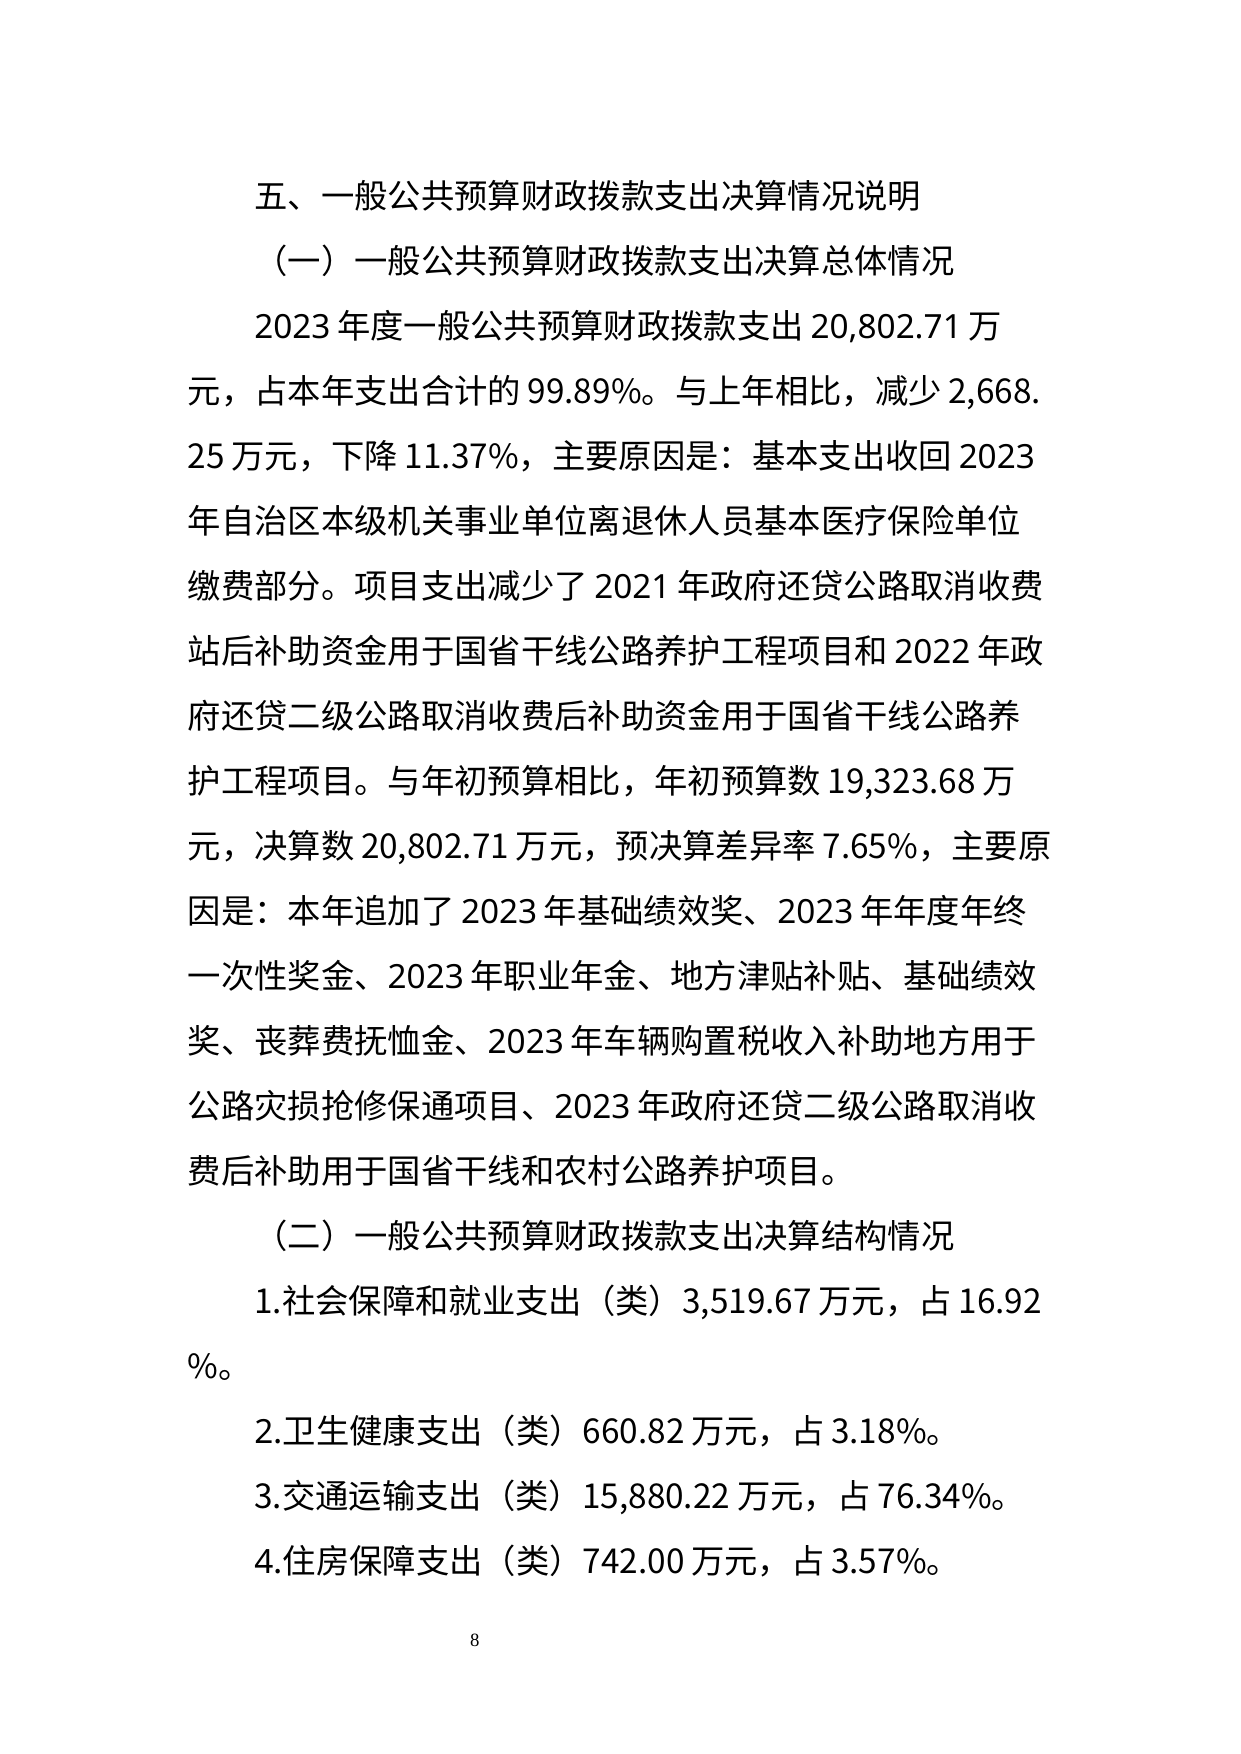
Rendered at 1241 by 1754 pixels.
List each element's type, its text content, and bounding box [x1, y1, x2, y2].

list 2.卫生健康支出（类）660.82万元，占3.18%。 [187, 1397, 1053, 1462]
text 2023年度一般公共预算财政拨款支出20,802.71万元，占本年支出合计的99.89%。与上年相比，减少2,668.25万元，下降11.37%，主要原因是：基本支出收回2023年自治区本级机关事业单位离退休人员基本医疗保险单位缴费部分。项目支出减少了2021年政府还贷公路取消收费站后补助资金用于国省干线公路养护工程项目和2022年政府还贷二级公路取消收费后补助资金用于国省干线公路养护工程项目。与年初预算相比，年初预算数19,323.68万元，决算数20,802.71万元，预决算差异率7.65%，主要原因是：本年追加了2023年基础绩效奖、2023年年度年终一次性奖金、2023年职业年金、地方津贴补贴、基础绩效奖、丧葬费抚恤金、2023年车辆购置税收入补助地方用于公路灾损抢修保通项目、2023年政府还贷二级公路取消收费后补助用于国省干线和农村公路养护项目。 [187, 292, 1053, 1202]
list 3.交通运输支出（类）15,880.22万元，占 76.34%。 [187, 1462, 1053, 1527]
text （一）一般公共预算财政拨款支出决算总体情况 [187, 227, 1053, 292]
list 4.住房保障支出（类）742.00万元，占3.57%。 [187, 1527, 1053, 1592]
list 一般公共预算财政拨款支出决算结构情况 [187, 1202, 1053, 1267]
text 五、一般公共预算财政拨款支出决算情况说明 [187, 162, 1053, 227]
list 1.社会保障和就业支出（类）3,519.67万元，占16.92%。 [187, 1267, 1053, 1397]
